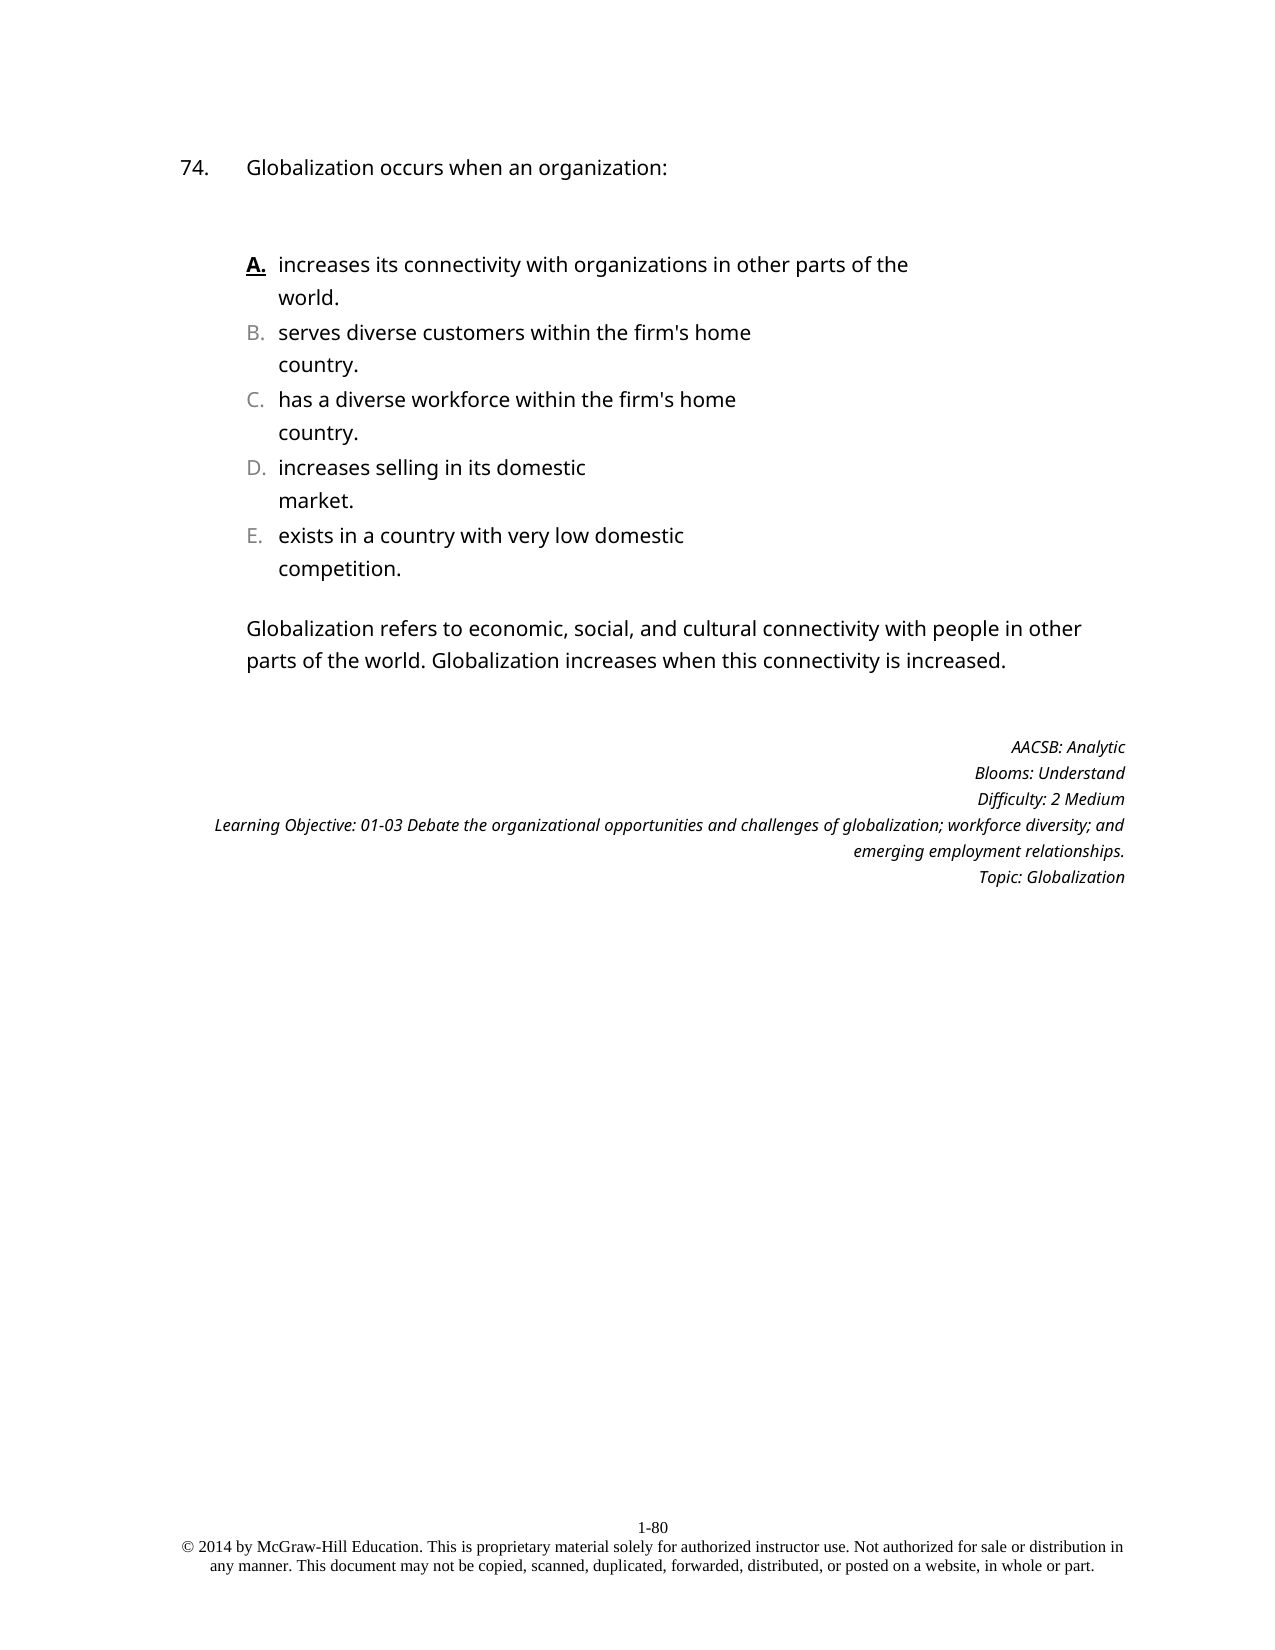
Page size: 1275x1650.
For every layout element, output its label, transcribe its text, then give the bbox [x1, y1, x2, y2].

table_header AACSB: Analytic Blooms: Understand Difficulty: 2 Medium Learning Objective: 01-03 Debate the organizational opportunities and challenges of globalization; workforce diversity; and emerging employment relationships. Topic: Globalization [180, 736, 1125, 924]
table_header 74. [180, 153, 246, 706]
table_header Globalization occurs when an organization: Globalization refers to economic, social, and cultural connectivity with people in other parts of the world. Globalization increases when this connectivity is increased. [246, 153, 1125, 706]
